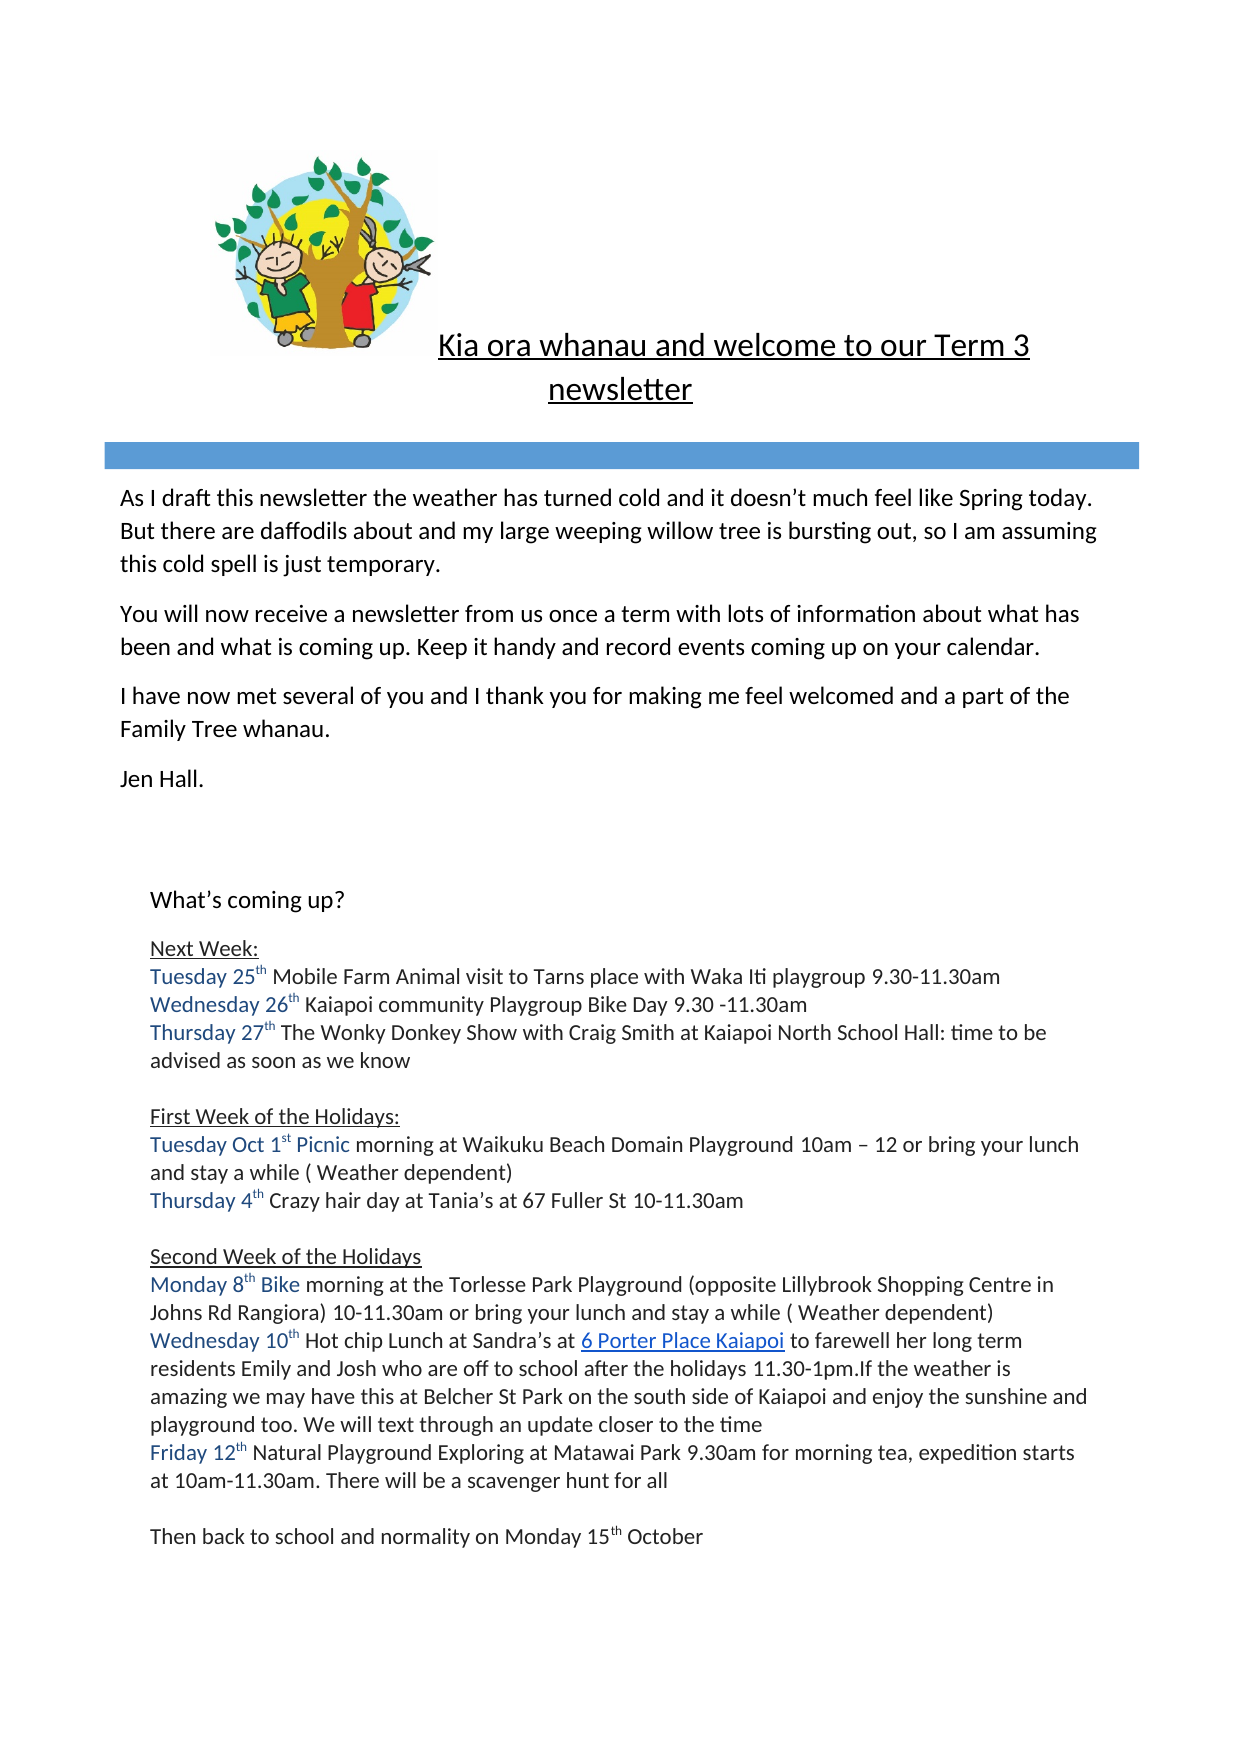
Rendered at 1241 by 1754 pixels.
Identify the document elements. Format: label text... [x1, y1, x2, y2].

text Thursday 27th The Wonky Donkey Show with Craig Smith at Kaiapoi North School Hall: time to be advised as soon as we know [150, 1018, 1090, 1074]
text Next Week: [150, 934, 1090, 962]
text Wednesday 26th Kaiapoi community Playgroup Bike Day 9.30 -11.30am [150, 990, 1090, 1018]
text Tuesday Oct 1st Picnic morning at Waikuku Beach Domain Playground 10am – 12 or bring your lunch and stay a while ( Weather dependent) [150, 1130, 1090, 1186]
text Kia ora whanau and welcome to our Term 3 newsletter [150, 150, 1090, 408]
picture [210, 150, 438, 356]
text What’s coming up? [150, 884, 1090, 915]
text Tuesday 25th Mobile Farm Animal visit to Tarns place with Waka Iti playgroup 9.30-11.30am [150, 962, 1090, 990]
text First Week of the Holidays: [150, 1102, 1090, 1130]
text Thursday 4th Crazy hair day at Tania’s at 67 Fuller St 10-11.30am [150, 1186, 1090, 1214]
text Second Week of the Holidays [150, 1242, 1090, 1270]
text Then back to school and normality on Monday 15th October [150, 1522, 1090, 1550]
text Wednesday 10th Hot chip Lunch at Sandra’s at 6 Porter Place Kaiapoi to farewell her long term residents Emily and Josh who are off to school after the holidays 11.30-1pm.If the weather is amazing we may have this at Belcher St Park on the south side of Kaiapoi and enjoy the sunshine and playground too. We will text through an update closer to the time [150, 1326, 1090, 1438]
text Friday 12th Natural Playground Exploring at Matawai Park 9.30am for morning tea, expedition starts at 10am-11.30am. There will be a scavenger hunt for all [150, 1438, 1090, 1494]
text Monday 8th Bike morning at the Torlesse Park Playground (opposite Lillybrook Shopping Centre in Johns Rd Rangiora) 10-11.30am or bring your lunch and stay a while ( Weather dependent) [150, 1270, 1090, 1326]
